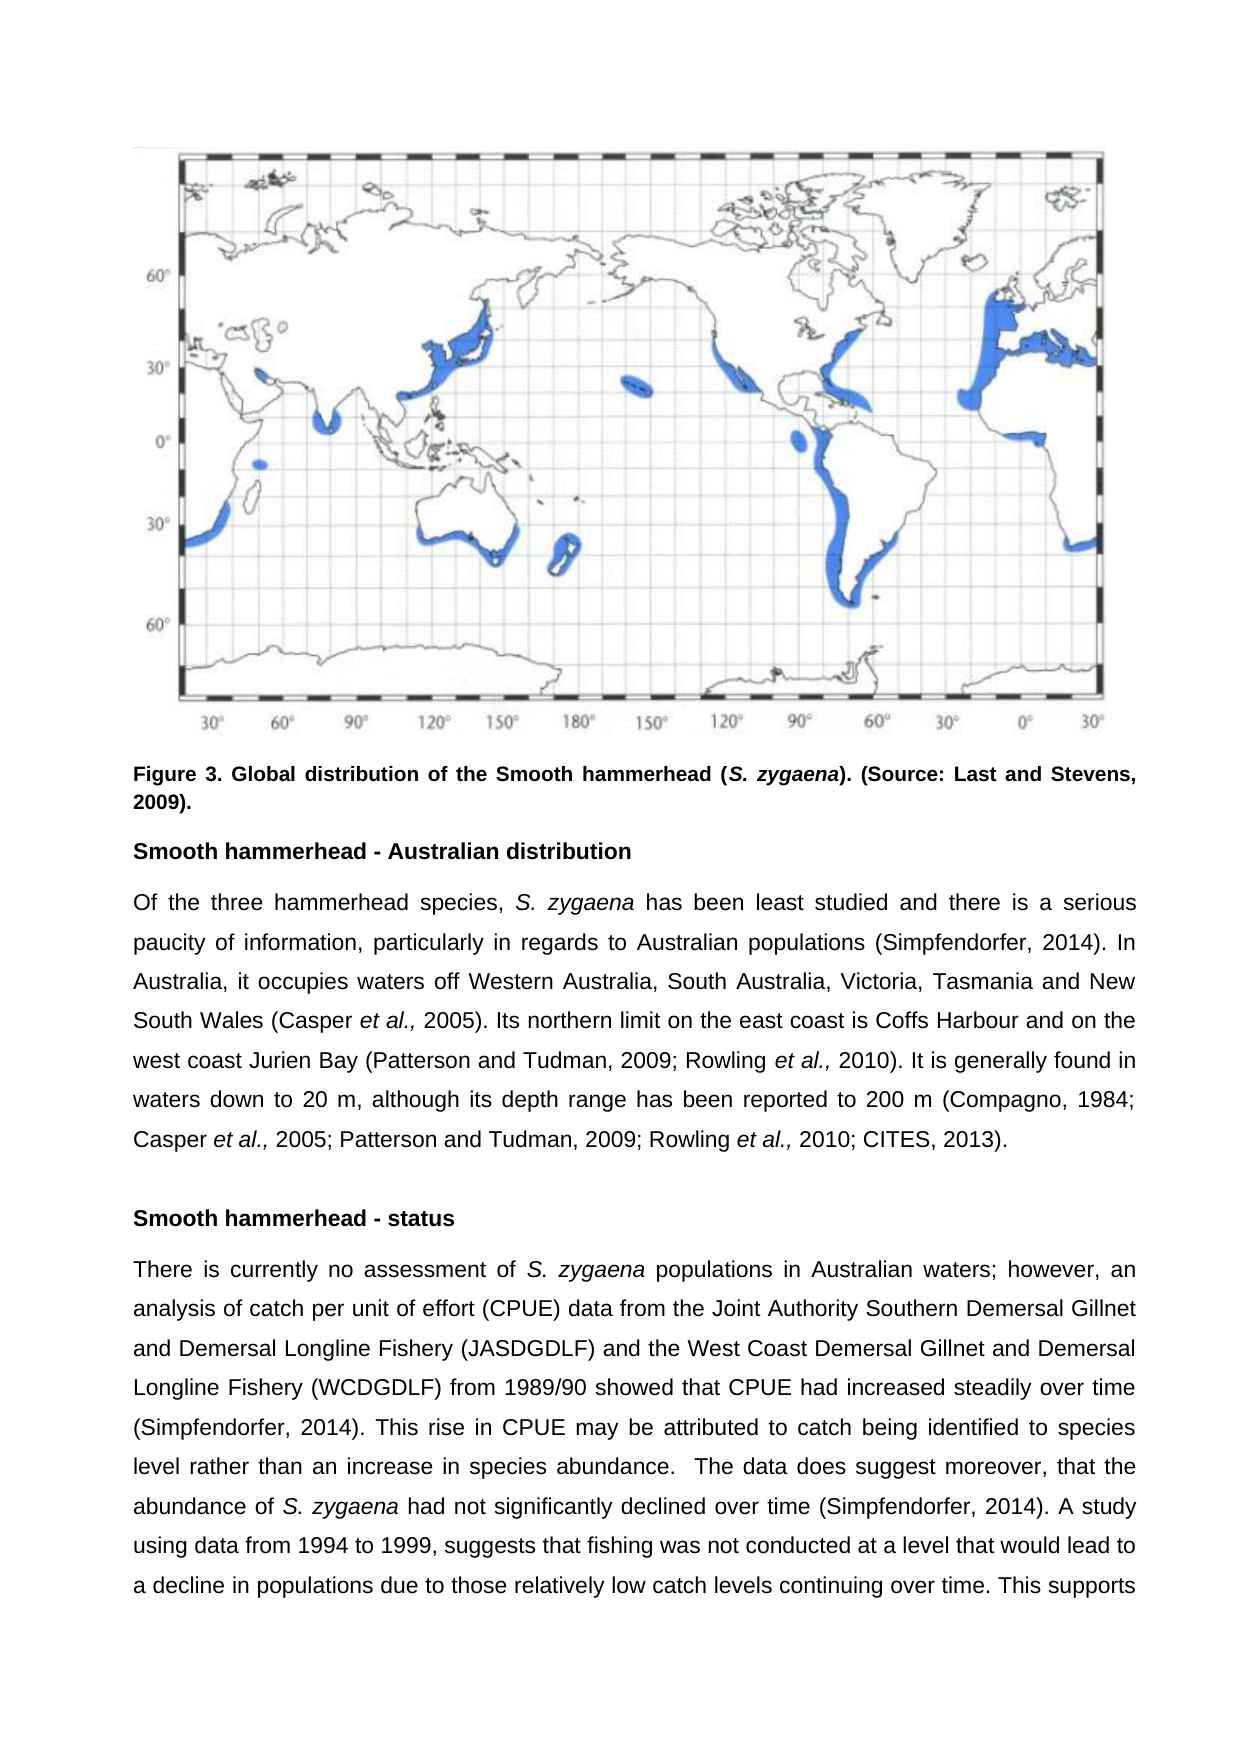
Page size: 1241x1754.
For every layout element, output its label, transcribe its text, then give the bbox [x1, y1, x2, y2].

text Smooth hammerhead - status [133, 1205, 1137, 1231]
text Figure 3. Global distribution of the Smooth hammerhead (S. zygaena). (Source: Last and Stevens, 2009). [133, 762, 1137, 814]
text Smooth hammerhead - Australian distribution [133, 838, 1137, 864]
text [133, 1256, 1137, 1598]
text Of the three hammerhead species, S. zygaena has been least studied and there is a serious paucity of information, particularly in regards to Australian populations (Simpfendorfer, 2014). In Australia, it occupies waters off Western Australia, South Australia, Victoria, Tasmania and New South Wales (Casper et al., 2005). Its northern limit on the east coast is Coffs Harbour and on the west coast Jurien Bay (Patterson and Tudman, 2009; Rowling et al., 2010). It is generally found in waters down to 20 m, although its depth range has been reported to 200 m (Compagno, 1984; Casper et al., 2005; Patterson and Tudman, 2009; Rowling et al., 2010; CITES, 2013). [133, 889, 1137, 1152]
